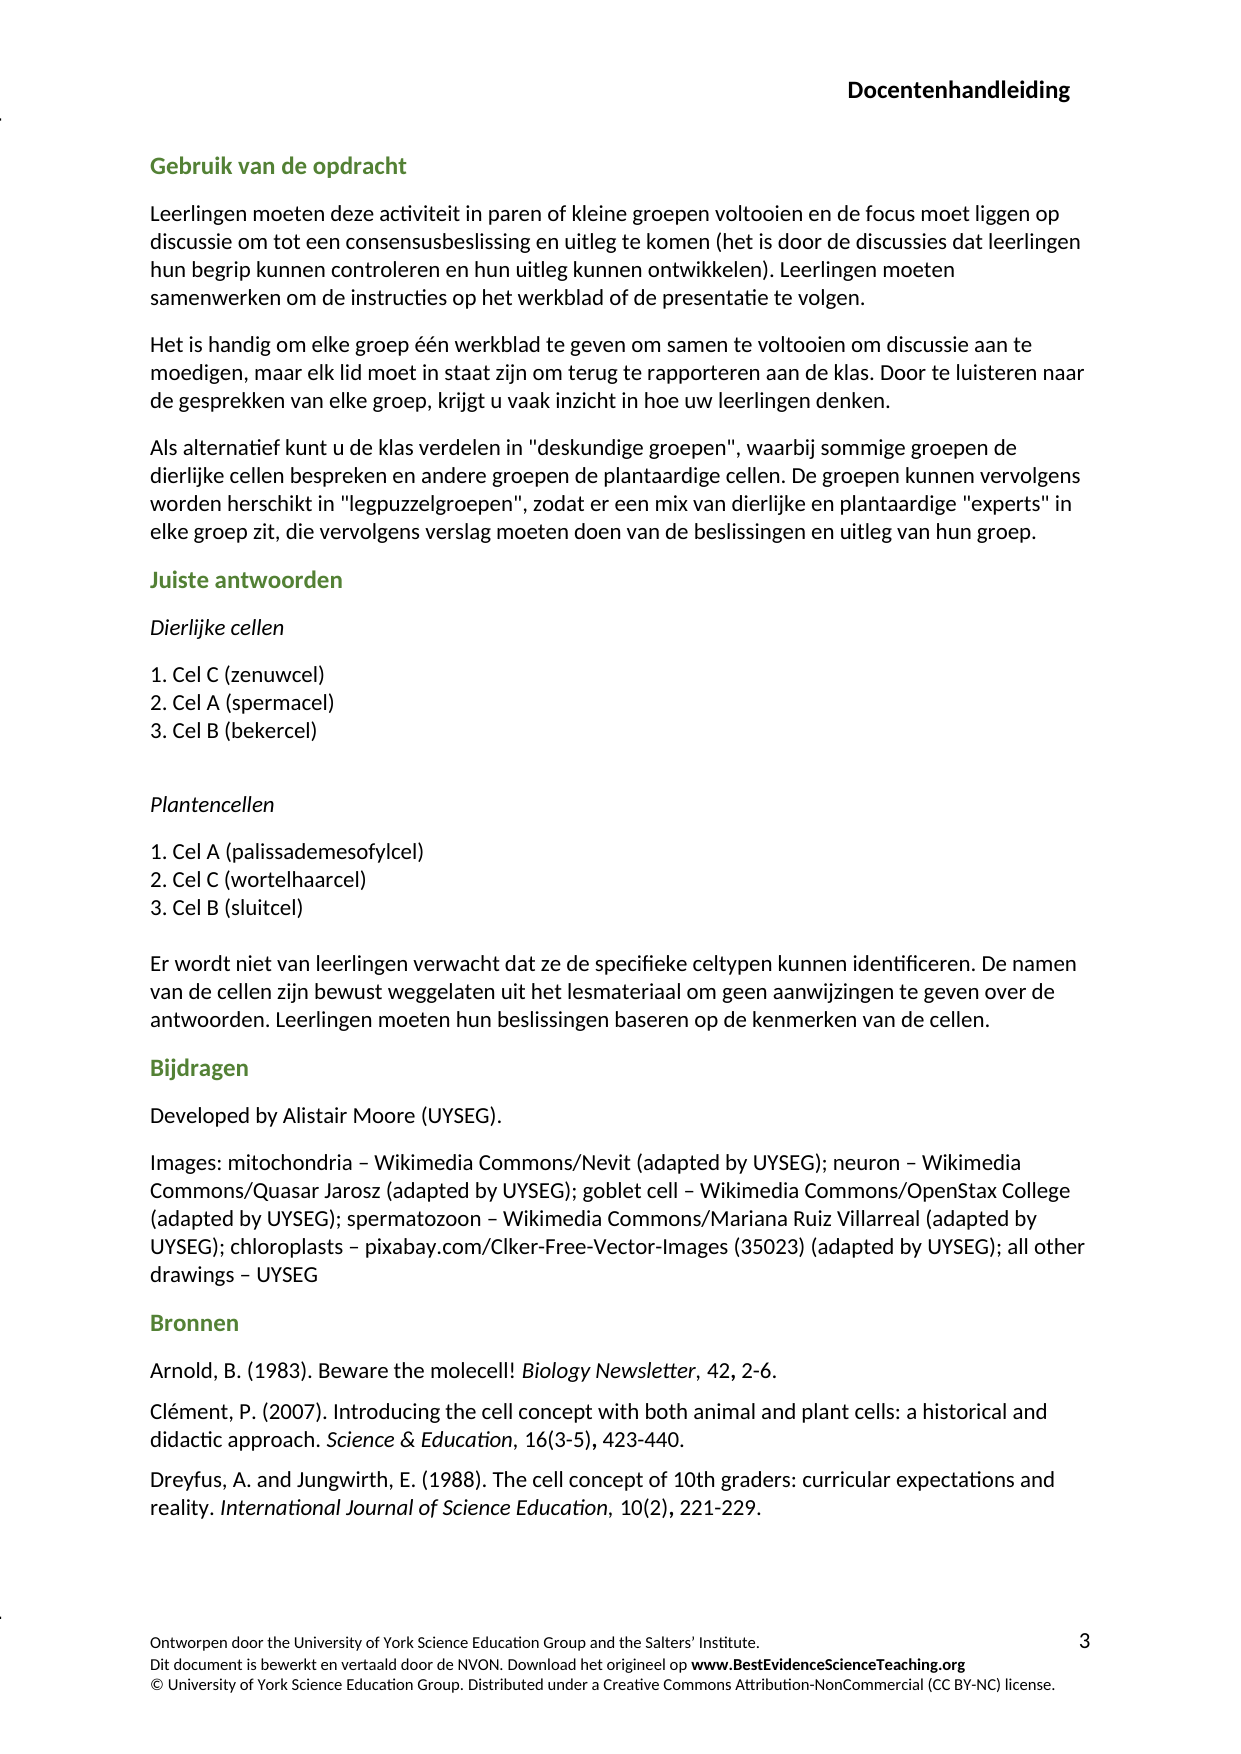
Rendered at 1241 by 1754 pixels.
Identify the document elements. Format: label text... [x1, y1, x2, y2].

text Arnold, B. (1983). Beware the molecell! Biology Newsletter, 42, 2-6. [150, 1356, 1090, 1384]
text Bijdragen [150, 1052, 1090, 1083]
text Dreyfus, A. and Jungwirth, E. (1988). The cell concept of 10th graders: curricular expectations and reality. International Journal of Science Education, 10(2), 221-229. [150, 1466, 1090, 1522]
text 2. Cel A (spermacel) [150, 688, 1090, 716]
text 1. Cel C (zenuwcel) [150, 660, 1090, 688]
text Gebruik van de opdracht [150, 150, 1090, 181]
text Images: mitochondria – Wikimedia Commons/Nevit (adapted by UYSEG); neuron – Wikimedia Commons/Quasar Jarosz (adapted by UYSEG); goblet cell – Wikimedia Commons/OpenStax College (adapted by UYSEG); spermatozoon – Wikimedia Commons/Mariana Ruiz Villarreal (adapted by UYSEG); chloroplasts – pixabay.com/Clker-Free-Vector-Images (35023) (adapted by UYSEG); all other drawings – UYSEG [150, 1148, 1090, 1288]
text 3. Cel B (bekercel) [150, 716, 1090, 744]
text 2. Cel C (wortelhaarcel) [150, 865, 1090, 893]
text Developed by Alistair Moore (UYSEG). [150, 1102, 1090, 1129]
text Leerlingen moeten deze activiteit in paren of kleine groepen voltooien en de focus moet liggen op discussie om tot een consensusbeslissing en uitleg te komen (het is door de discussies dat leerlingen hun begrip kunnen controleren en hun uitleg kunnen ontwikkelen). Leerlingen moeten samenwerken om de instructies op het werkblad of de presentatie te volgen. [150, 199, 1090, 311]
text Het is handig om elke groep één werkblad te geven om samen te voltooien om discussie aan te moedigen, maar elk lid moet in staat zijn om terug te rapporteren aan de klas. Door te luisteren naar de gesprekken van elke groep, krijgt u vaak inzicht in hoe uw leerlingen denken. [150, 330, 1090, 414]
text Juiste antwoorden [150, 564, 1090, 594]
text Dierlijke cellen [150, 613, 1090, 641]
text Clément, P. (2007). Introducing the cell concept with both animal and plant cells: a historical and didactic approach. Science & Education, 16(3-5), 423-440. [150, 1397, 1090, 1453]
text Bronnen [150, 1307, 1090, 1338]
text Er wordt niet van leerlingen verwacht dat ze de specifieke celtypen kunnen identificeren. De namen van de cellen zijn bewust weggelaten uit het lesmateriaal om geen aanwijzingen te geven over de antwoorden. Leerlingen moeten hun beslissingen baseren op de kenmerken van de cellen. [150, 949, 1090, 1033]
text 3. Cel B (sluitcel) [150, 893, 1090, 921]
text Als alternatief kunt u de klas verdelen in "deskundige groepen", waarbij sommige groepen de dierlijke cellen bespreken en andere groepen de plantaardige cellen. De groepen kunnen vervolgens worden herschikt in "legpuzzelgroepen", zodat er een mix van dierlijke en plantaardige "experts" in elke groep zit, die vervolgens verslag moeten doen van de beslissingen en uitleg van hun groep. [150, 433, 1090, 545]
text Plantencellen [150, 791, 1090, 819]
text 1. Cel A (palissademesofylcel) [150, 837, 1090, 865]
